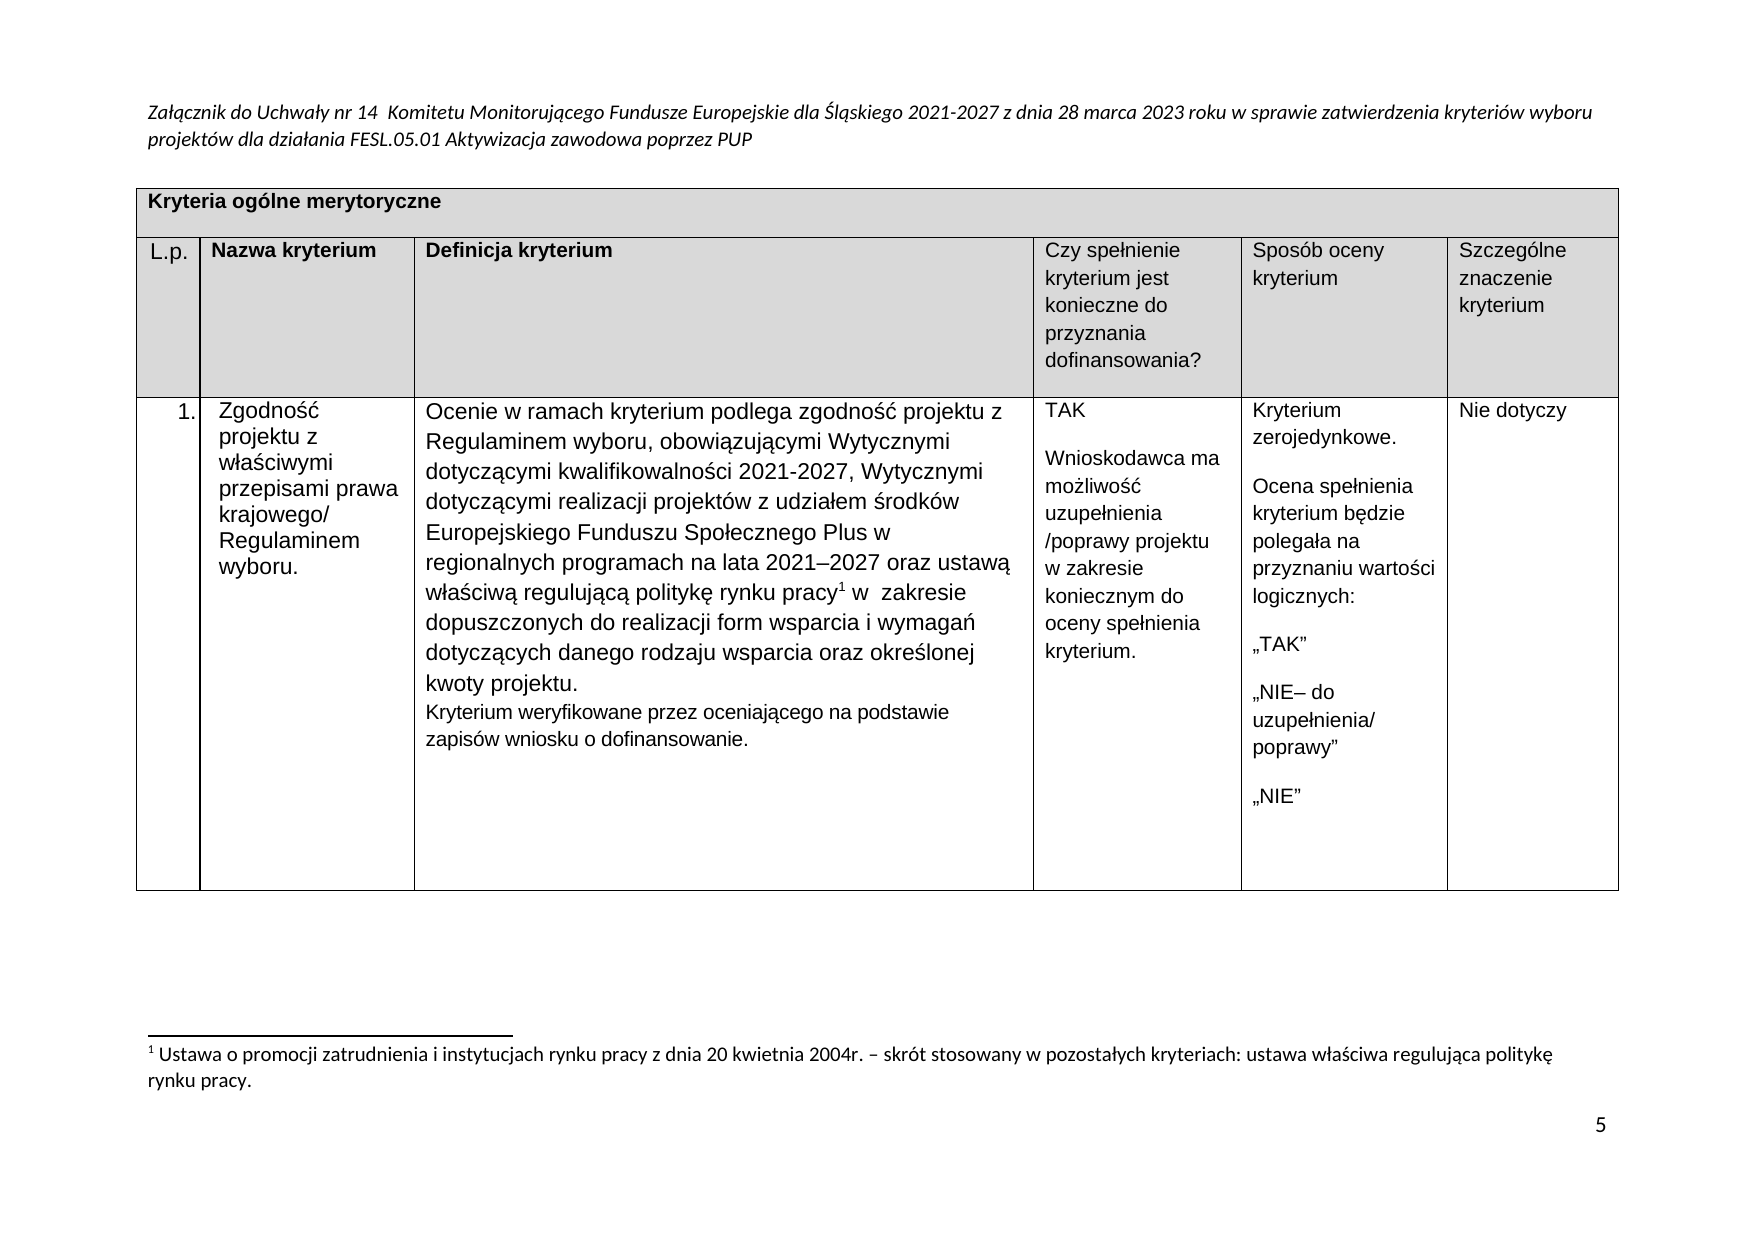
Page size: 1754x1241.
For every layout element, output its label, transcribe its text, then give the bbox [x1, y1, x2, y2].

table_cell Nazwa kryterium [201, 238, 414, 397]
table_cell Zgodność projektu z właściwymi przepisami prawa krajowego/ Regulaminem wyboru. [201, 398, 414, 890]
table_cell L.p. [137, 238, 199, 397]
table_cell [137, 398, 199, 890]
table_cell TAK Wnioskodawca ma możliwość uzupełnienia /poprawy projektu w zakresie koniecznym do oceny spełnienia kryterium. [1034, 398, 1241, 890]
table_cell Czy spełnienie kryterium jest konieczne do przyznania dofinansowania? [1034, 238, 1241, 397]
table_cell Szczególne znaczenie kryterium [1448, 238, 1618, 397]
table_cell Ocenie w ramach kryterium podlega zgodność projektu z Regulaminem wyboru, obowiązującymi Wytycznymi dotyczącymi kwalifikowalności 2021-2027, Wytycznymi dotyczącymi realizacji projektów z udziałem środków Europejskiego Funduszu Społecznego Plus w regionalnych programach na lata 2021–2027 oraz ustawą właściwą regulującą politykę rynku pracy w zakresie dopuszczonych do realizacji form wsparcia i wymagań dotyczących danego rodzaju wsparcia oraz określonej kwoty projektu. Kryterium weryfikowane przez oceniającego na podstawie zapisów wniosku o dofinansowanie. [415, 398, 1033, 890]
table_cell Sposób oceny kryterium [1242, 238, 1447, 397]
table_cell Kryterium zerojedynkowe. Ocena spełnienia kryterium będzie polegała na przyznaniu wartości logicznych: „TAK” „NIE– do uzupełnienia/ poprawy” „NIE” [1242, 398, 1447, 890]
table_cell Nie dotyczy [1448, 398, 1618, 890]
table_header Kryteria ogólne merytoryczne [137, 189, 1618, 237]
table_cell Definicja kryterium [415, 238, 1033, 397]
